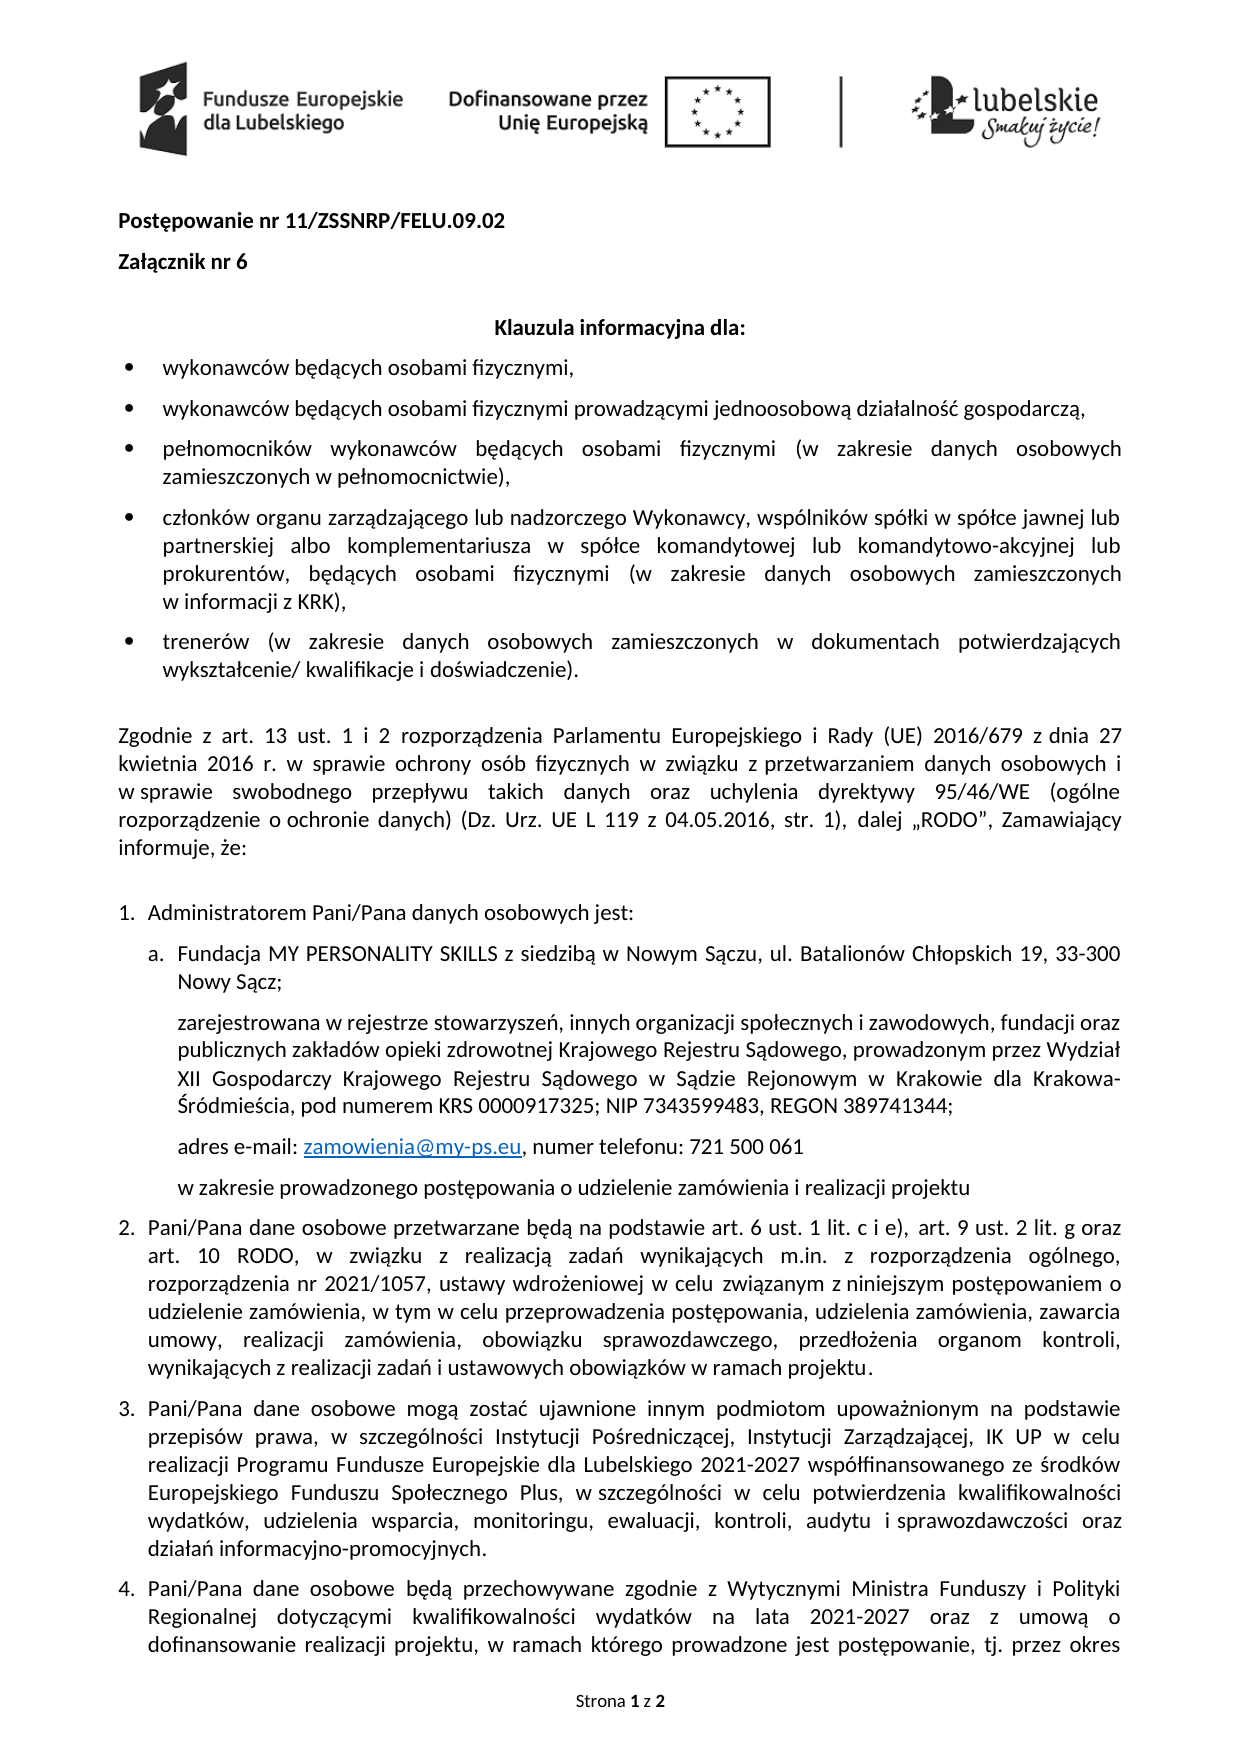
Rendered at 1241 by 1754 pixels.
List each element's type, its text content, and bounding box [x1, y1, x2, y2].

list Administratorem Pani/Pana danych osobowych jest: [118, 898, 1122, 927]
list wykonawców będących osobami fizycznymi prowadzącymi jednoosobową działalność gospodarczą, [125, 394, 1122, 422]
picture [118, 41, 1123, 179]
text Postępowanie nr 11/ZSSNRP/FELU.09.02 [118, 207, 1122, 235]
list trenerów (w zakresie danych osobowych zamieszczonych w dokumentach potwierdzających wykształcenie/ kwalifikacje i doświadczenie). [125, 627, 1122, 683]
list adres e-mail: zamowienia@my-ps.eu, numer telefonu: 721 500 061 [177, 1132, 1122, 1160]
text Załącznik nr 6 [118, 247, 1122, 275]
list członków organu zarządzającego lub nadzorczego Wykonawcy, wspólników spółki w spółce jawnej lub partnerskiej albo komplementariusza w spółce komandytowej lub komandytowo-akcyjnej lub prokurentów, będących osobami fizycznymi (w zakresie danych osobowych zamieszczonych w informacji z KRK), [125, 503, 1122, 615]
list pełnomocników wykonawców będących osobami fizycznymi (w zakresie danych osobowych zamieszczonych w pełnomocnictwie), [125, 434, 1122, 490]
list Pani/Pana dane osobowe mogą zostać ujawnione innym podmiotom upoważnionym na podstawie przepisów prawa, w szczególności Instytucji Pośredniczącej, Instytucji Zarządzającej, IK UP w celu realizacji Programu Fundusze Europejskie dla Lubelskiego 2021-2027 współfinansowanego ze środków Europejskiego Funduszu Społecznego Plus, w szczególności w celu potwierdzenia kwalifikowalności wydatków, udzielenia wsparcia, monitoringu, ewaluacji, kontroli, audytu i sprawozdawczości oraz działań informacyjno-promocyjnych. [118, 1394, 1122, 1562]
text Klauzula informacyjna dla: [118, 313, 1122, 341]
text Zgodnie z art. 13 ust. 1 i 2 rozporządzenia Parlamentu Europejskiego i Rady (UE) 2016/679 z dnia 27 kwietnia 2016 r. w sprawie ochrony osób fizycznych w związku z przetwarzaniem danych osobowych i w sprawie swobodnego przepływu takich danych oraz uchylenia dyrektywy 95/46/WE (ogólne rozporządzenie o ochronie danych) (Dz. Urz. UE L 119 z 04.05.2016, str. 1), dalej „RODO”, Zamawiający informuje, że: [118, 721, 1122, 861]
list w zakresie prowadzonego postępowania o udzielenie zamówienia i realizacji projektu [177, 1173, 1122, 1201]
list zarejestrowana w rejestrze stowarzyszeń, innych organizacji społecznych i zawodowych, fundacji oraz publicznych zakładów opieki zdrowotnej Krajowego Rejestru Sądowego, prowadzonym przez Wydział XII Gospodarczy Krajowego Rejestru Sądowego w Sądzie Rejonowym w Krakowie dla Krakowa-Śródmieścia, pod numerem KRS 0000917325; NIP 7343599483, REGON 389741344; [177, 1008, 1122, 1120]
list Pani/Pana dane osobowe przetwarzane będą na podstawie art. 6 ust. 1 lit. c i e), art. 9 ust. 2 lit. g oraz art. 10 RODO, w związku z realizacją zadań wynikających m.in. z rozporządzenia ogólnego, rozporządzenia nr 2021/1057, ustawy wdrożeniowej w celu związanym z niniejszym postępowaniem o udzielenie zamówienia, w tym w celu przeprowadzenia postępowania, udzielenia zamówienia, zawarcia umowy, realizacji zamówienia, obowiązku sprawozdawczego, przedłożenia organom kontroli, wynikających z realizacji zadań i ustawowych obowiązków w ramach projektu. [118, 1213, 1122, 1381]
list Fundacja MY PERSONALITY SKILLS z siedzibą w Nowym Sączu, ul. Batalionów Chłopskich 19, 33-300 Nowy Sącz; [148, 939, 1122, 995]
list wykonawców będących osobami fizycznymi, [125, 353, 1122, 381]
